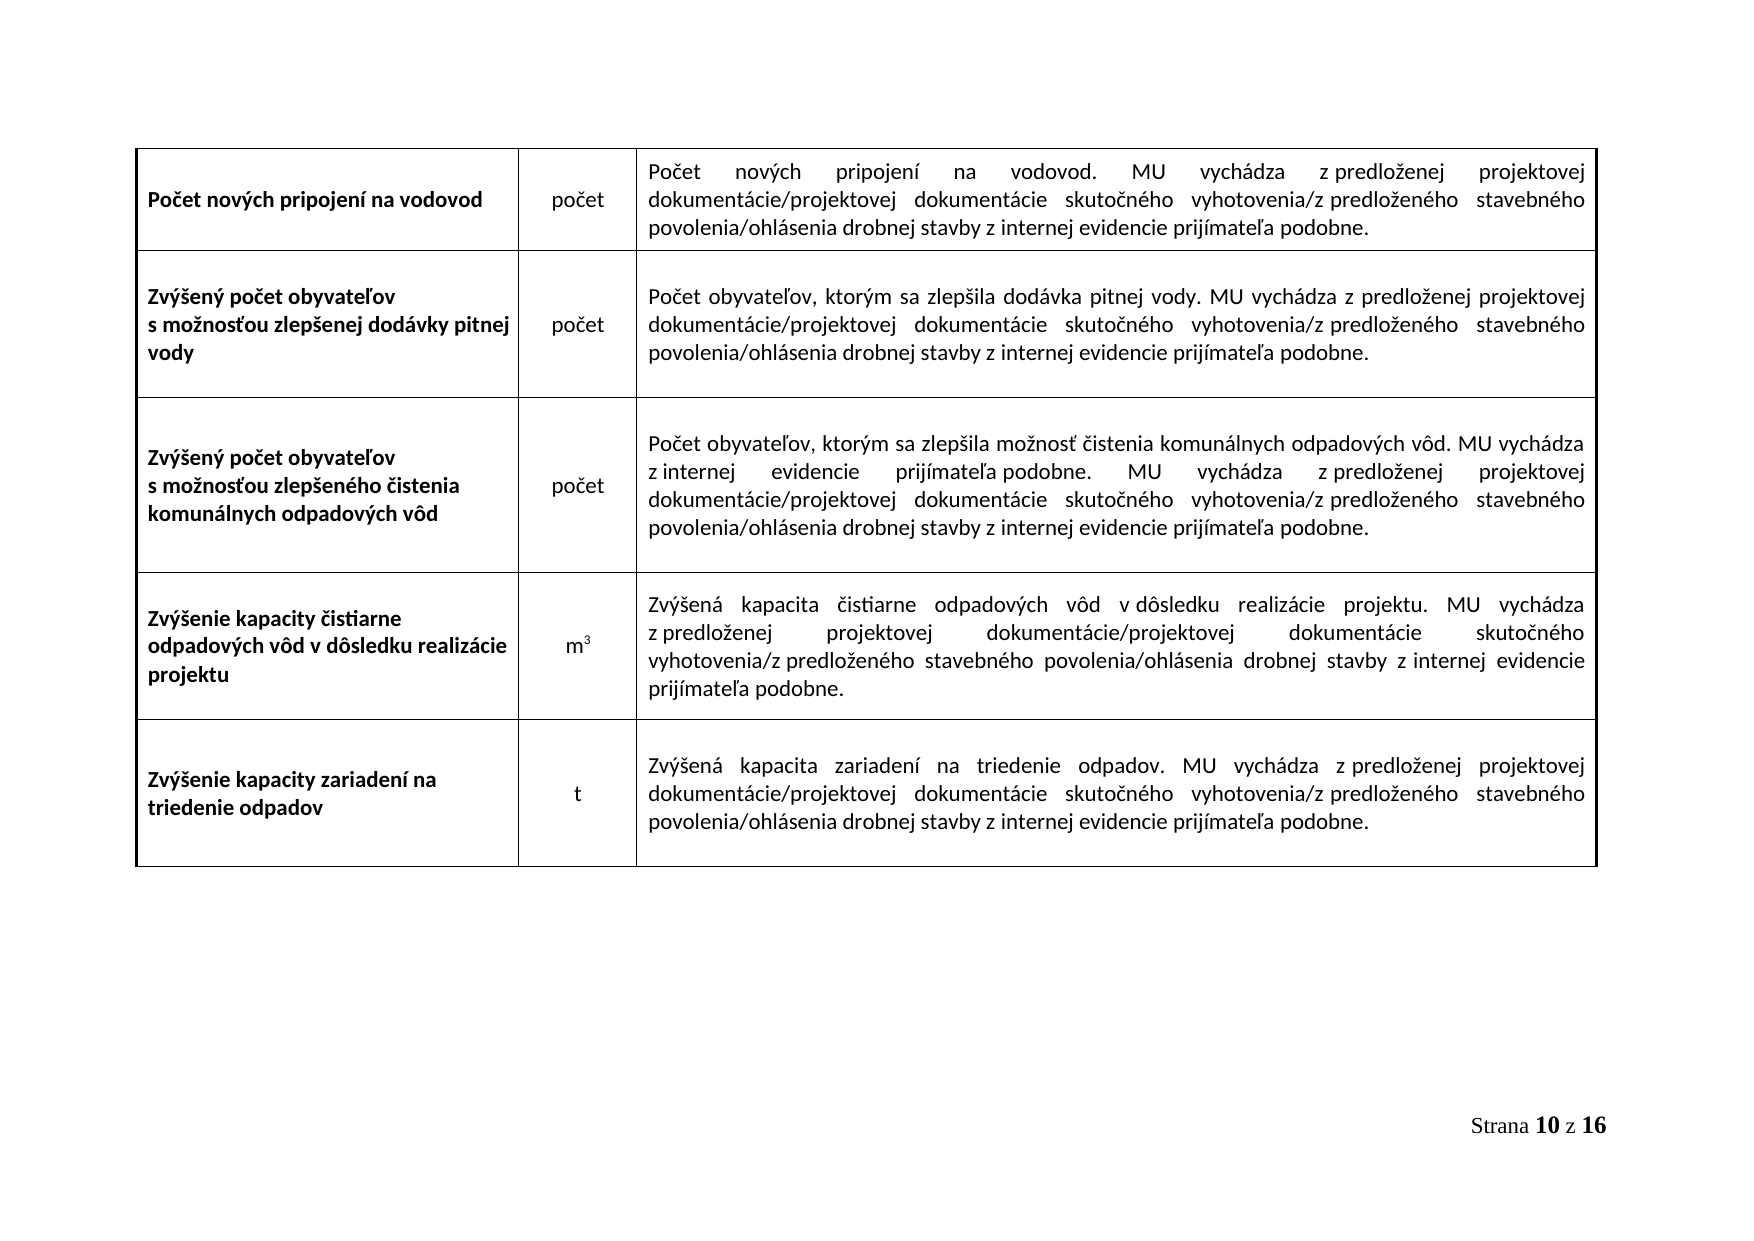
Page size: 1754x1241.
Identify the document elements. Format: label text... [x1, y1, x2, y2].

table_cell Počet obyvateľov, ktorým sa zlepšila dodávka pitnej vody. MU vychádza z predloženej projektovej dokumentácie/projektovej dokumentácie skutočného vyhotovenia/z predloženého stavebného povolenia/ohlásenia drobnej stavby z internej evidencie prijímateľa podobne. [637, 251, 1595, 397]
table_cell Zvýšenie kapacity čistiarne odpadových vôd v dôsledku realizácie projektu [138, 573, 518, 719]
table_cell Počet nových pripojení na vodovod [138, 149, 518, 250]
table_cell t [519, 720, 636, 866]
table_cell Počet nových pripojení na vodovod. MU vychádza z predloženej projektovej dokumentácie/projektovej dokumentácie skutočného vyhotovenia/z predloženého stavebného povolenia/ohlásenia drobnej stavby z internej evidencie prijímateľa podobne. [637, 149, 1595, 250]
table_cell počet [519, 251, 636, 397]
table_cell Zvýšený počet obyvateľov s možnosťou zlepšenej dodávky pitnej vody [138, 251, 518, 397]
table_cell Zvýšený počet obyvateľov s možnosťou zlepšeného čistenia komunálnych odpadových vôd [138, 398, 518, 572]
table_cell Zvýšenie kapacity zariadení na triedenie odpadov [138, 720, 518, 866]
table_cell Počet obyvateľov, ktorým sa zlepšila možnosť čistenia komunálnych odpadových vôd. MU vychádza z internej evidencie prijímateľa podobne. MU vychádza z predloženej projektovej dokumentácie/projektovej dokumentácie skutočného vyhotovenia/z predloženého stavebného povolenia/ohlásenia drobnej stavby z internej evidencie prijímateľa podobne. [637, 398, 1595, 572]
table_cell Zvýšená kapacita zariadení na triedenie odpadov. MU vychádza z predloženej projektovej dokumentácie/projektovej dokumentácie skutočného vyhotovenia/z predloženého stavebného povolenia/ohlásenia drobnej stavby z internej evidencie prijímateľa podobne. [637, 720, 1595, 866]
table_cell Zvýšená kapacita čistiarne odpadových vôd v dôsledku realizácie projektu. MU vychádza z predloženej projektovej dokumentácie/projektovej dokumentácie skutočného vyhotovenia/z predloženého stavebného povolenia/ohlásenia drobnej stavby z internej evidencie prijímateľa podobne. [637, 573, 1595, 719]
table_cell m3 [519, 573, 636, 719]
table_cell počet [519, 149, 636, 250]
table_cell počet [519, 398, 636, 572]
